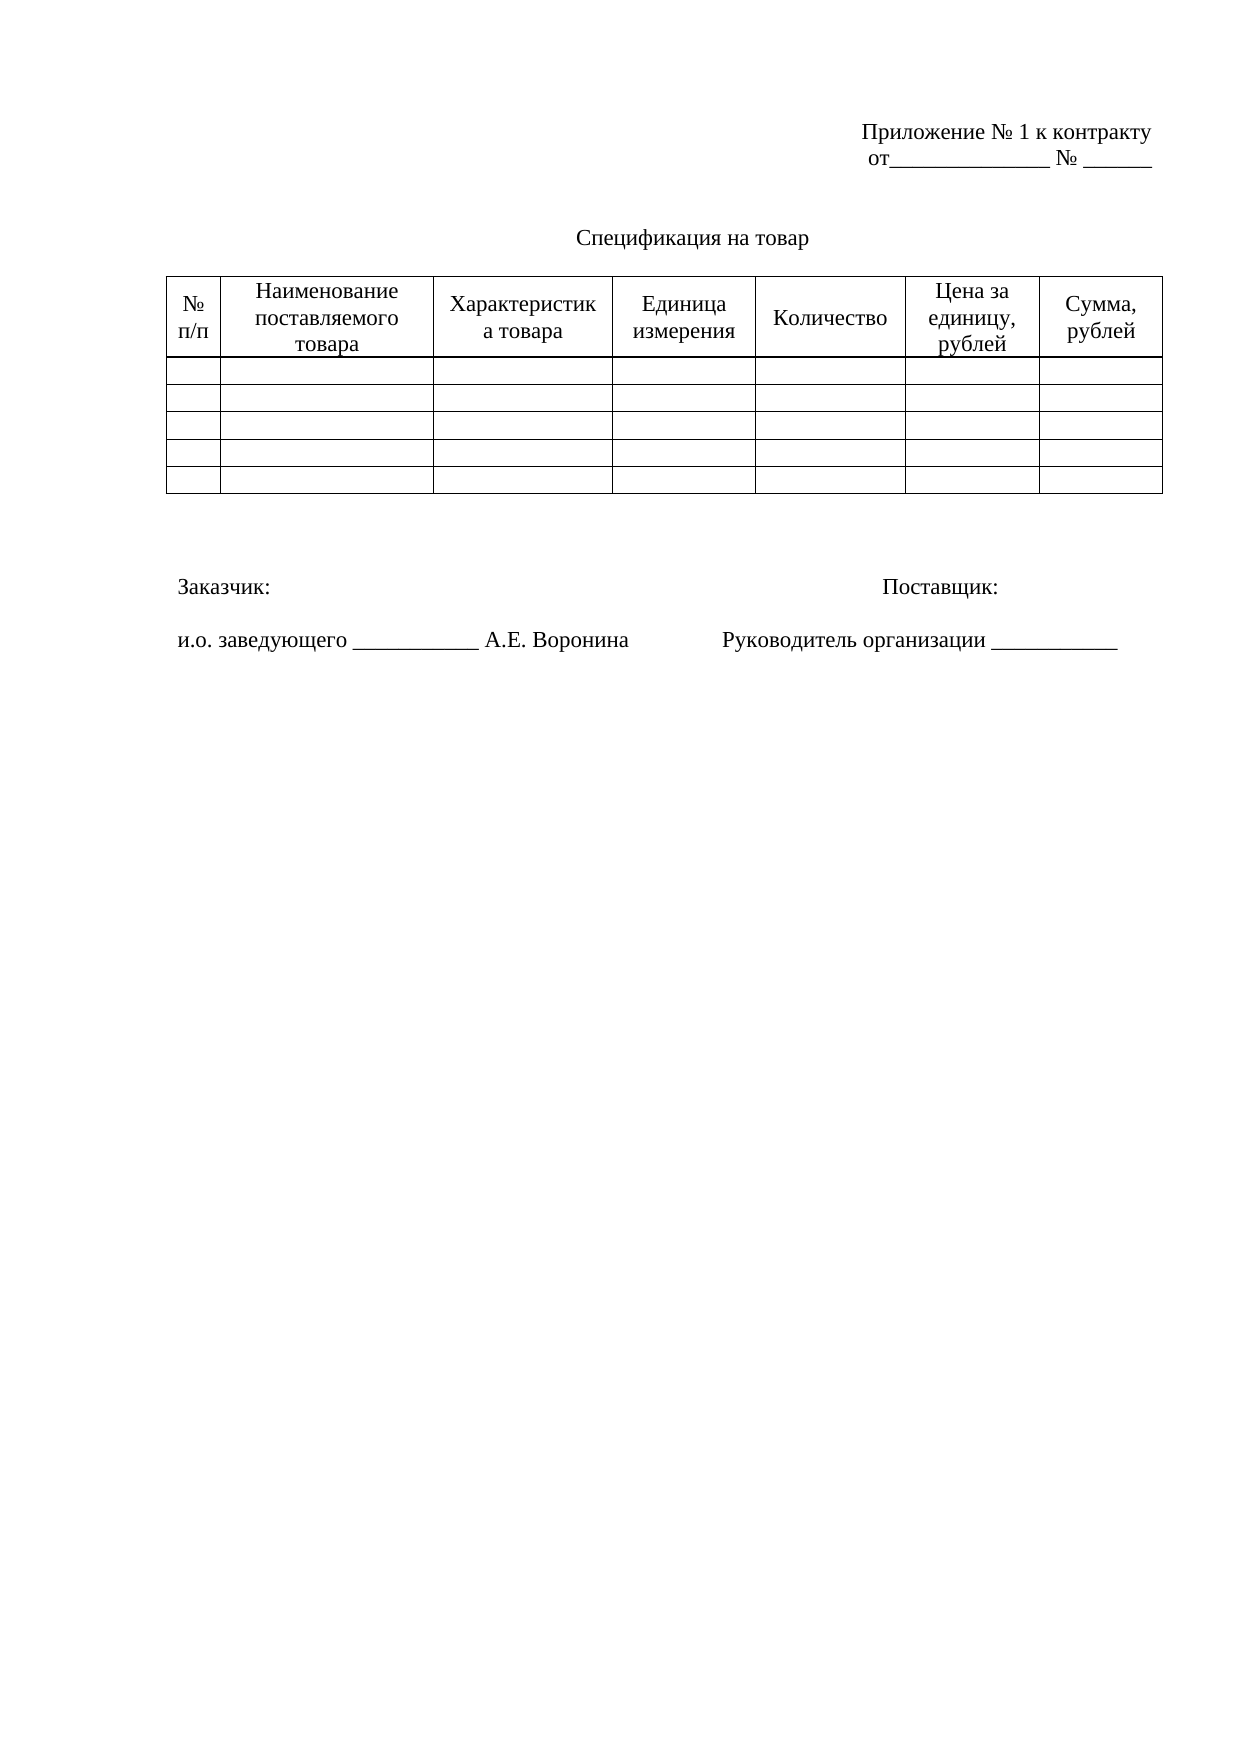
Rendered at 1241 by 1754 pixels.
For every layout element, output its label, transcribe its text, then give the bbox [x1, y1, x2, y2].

table_cell [756, 385, 905, 411]
table_header Цена за единицу, рублей [906, 277, 1039, 356]
table_cell [613, 358, 755, 384]
table_cell [906, 385, 1039, 411]
table_header Количество [756, 277, 905, 356]
table_header Сумма, рублей [1040, 277, 1162, 356]
table_cell [434, 358, 612, 384]
table_header Единица измерения [613, 277, 755, 356]
table_cell [906, 467, 1039, 493]
table_header № п/п [167, 277, 220, 356]
table_cell [434, 467, 612, 493]
table_cell [756, 412, 905, 438]
table_cell [1040, 440, 1162, 466]
table_cell [167, 385, 220, 411]
table_cell [434, 440, 612, 466]
table_cell [167, 412, 220, 438]
table_cell [221, 358, 433, 384]
table_cell [434, 385, 612, 411]
text Заказчик: Поставщик: [177, 573, 1152, 600]
table_cell [221, 412, 433, 438]
table_cell [613, 412, 755, 438]
table_cell [221, 467, 433, 493]
table_cell [1040, 467, 1162, 493]
table_header Наименование поставляемого товара [221, 277, 433, 356]
table_cell [1040, 358, 1162, 384]
table_header Характеристика товара [434, 277, 612, 356]
table_cell [221, 440, 433, 466]
table_cell [434, 412, 612, 438]
text Приложение № 1 к контракту [177, 118, 1152, 144]
table_cell [756, 440, 905, 466]
table_cell [1040, 412, 1162, 438]
table_cell [756, 358, 905, 384]
table_cell [613, 385, 755, 411]
text и.о. заведующего ___________ А.Е. Воронина Руководитель организации ___________ [177, 626, 1152, 652]
table_cell [167, 358, 220, 384]
table_cell [1040, 385, 1162, 411]
table_cell [906, 412, 1039, 438]
table_cell [167, 440, 220, 466]
table_cell [167, 467, 220, 493]
text Спецификация на товар [140, 223, 1152, 250]
table_cell [906, 358, 1039, 384]
text от______________ № ______ [140, 144, 1152, 171]
table_cell [906, 440, 1039, 466]
table_cell [756, 467, 905, 493]
table_cell [221, 385, 433, 411]
table_cell [613, 440, 755, 466]
table_cell [613, 467, 755, 493]
